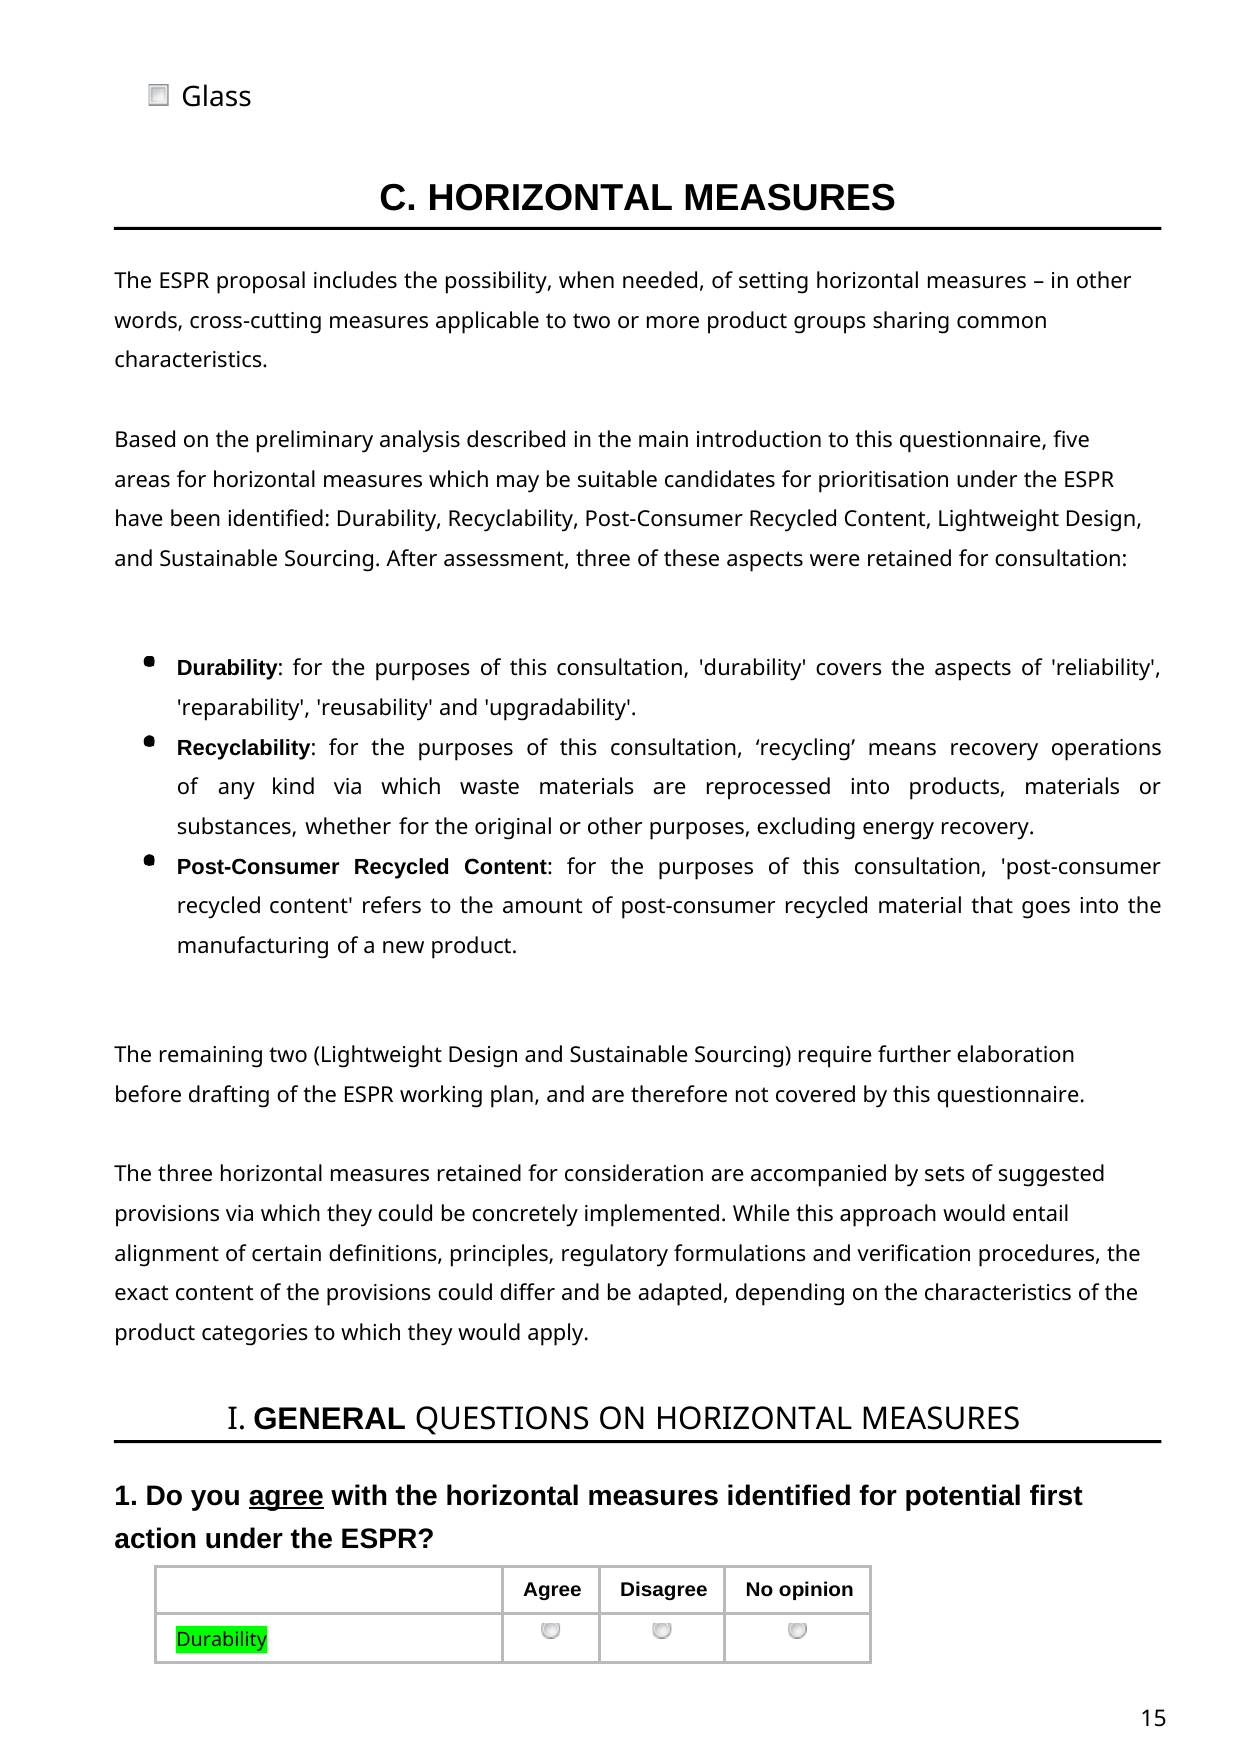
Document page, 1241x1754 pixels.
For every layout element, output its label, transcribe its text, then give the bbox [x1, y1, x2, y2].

text The remaining two (Lightweight Design and Sustainable Sourcing) require further elaboration before drafting of the ESPR working plan, and are therefore not covered by this questionnaire. [114, 1039, 1086, 1108]
text Post-Consumer Recycled Content: for the purposes of this consultation, 'post-consumer recycled content' refers to the amount of post-consumer recycled material that goes into the manufacturing of a new product. [177, 851, 1162, 960]
table_cell Durability [157, 1615, 501, 1661]
table_header Disagree [601, 1568, 723, 1612]
text Based on the preliminary analysis described in the main introduction to this questionnaire, five areas for horizontal measures which may be suitable candidates for prioritisation under the ESPR have been identified: Durability, Recyclability, Post-Consumer Recycled Content, Lightweight Design, and Sustainable Sourcing. After assessment, three of these aspects were retained for consultation: [114, 424, 1149, 572]
picture [143, 656, 155, 667]
text The three horizontal measures retained for consideration are accompanied by sets of suggested provisions via which they could be concretely implemented. While this approach would entail alignment of certain definitions, principles, regulatory formulations and verification procedures, the exact content of the provisions could differ and be adapted, depending on the characteristics of the product categories to which they would apply. [114, 1158, 1149, 1347]
picture [788, 1623, 807, 1639]
table_header [157, 1568, 501, 1612]
picture [652, 1623, 672, 1639]
table_header Agree [504, 1568, 598, 1612]
picture [148, 84, 169, 106]
picture [143, 854, 155, 866]
picture [541, 1623, 561, 1639]
table_cell [726, 1615, 869, 1661]
table_header No opinion [726, 1568, 869, 1612]
text The ESPR proposal includes the possibility, when needed, of setting horizontal measures – in other words, cross-cutting measures applicable to two or more product groups sharing common characteristics. [114, 265, 1147, 374]
subtitle HORIZONTAL MEASURES [379, 175, 1180, 218]
table_cell [601, 1615, 723, 1661]
list Do you agree with the horizontal measures identified for potential first action under the ESPR? [114, 1479, 1083, 1554]
text Durability: for the purposes of this consultation, 'durability' covers the aspects of 'reliability', 'reparability', 'reusability' and 'upgradability'. [177, 652, 1162, 722]
table_cell [504, 1615, 598, 1661]
text Glass [181, 77, 257, 115]
text Recyclability: for the purposes of this consultation, ‘recycling’ means recovery operations of any kind via which waste materials are reprocessed into products, materials or substances, whether for the original or other purposes, excluding energy recovery. [177, 732, 1162, 841]
picture [143, 735, 155, 747]
subtitle GENERAL QUESTIONS ON HORIZONTAL MEASURES [227, 1396, 1180, 1439]
